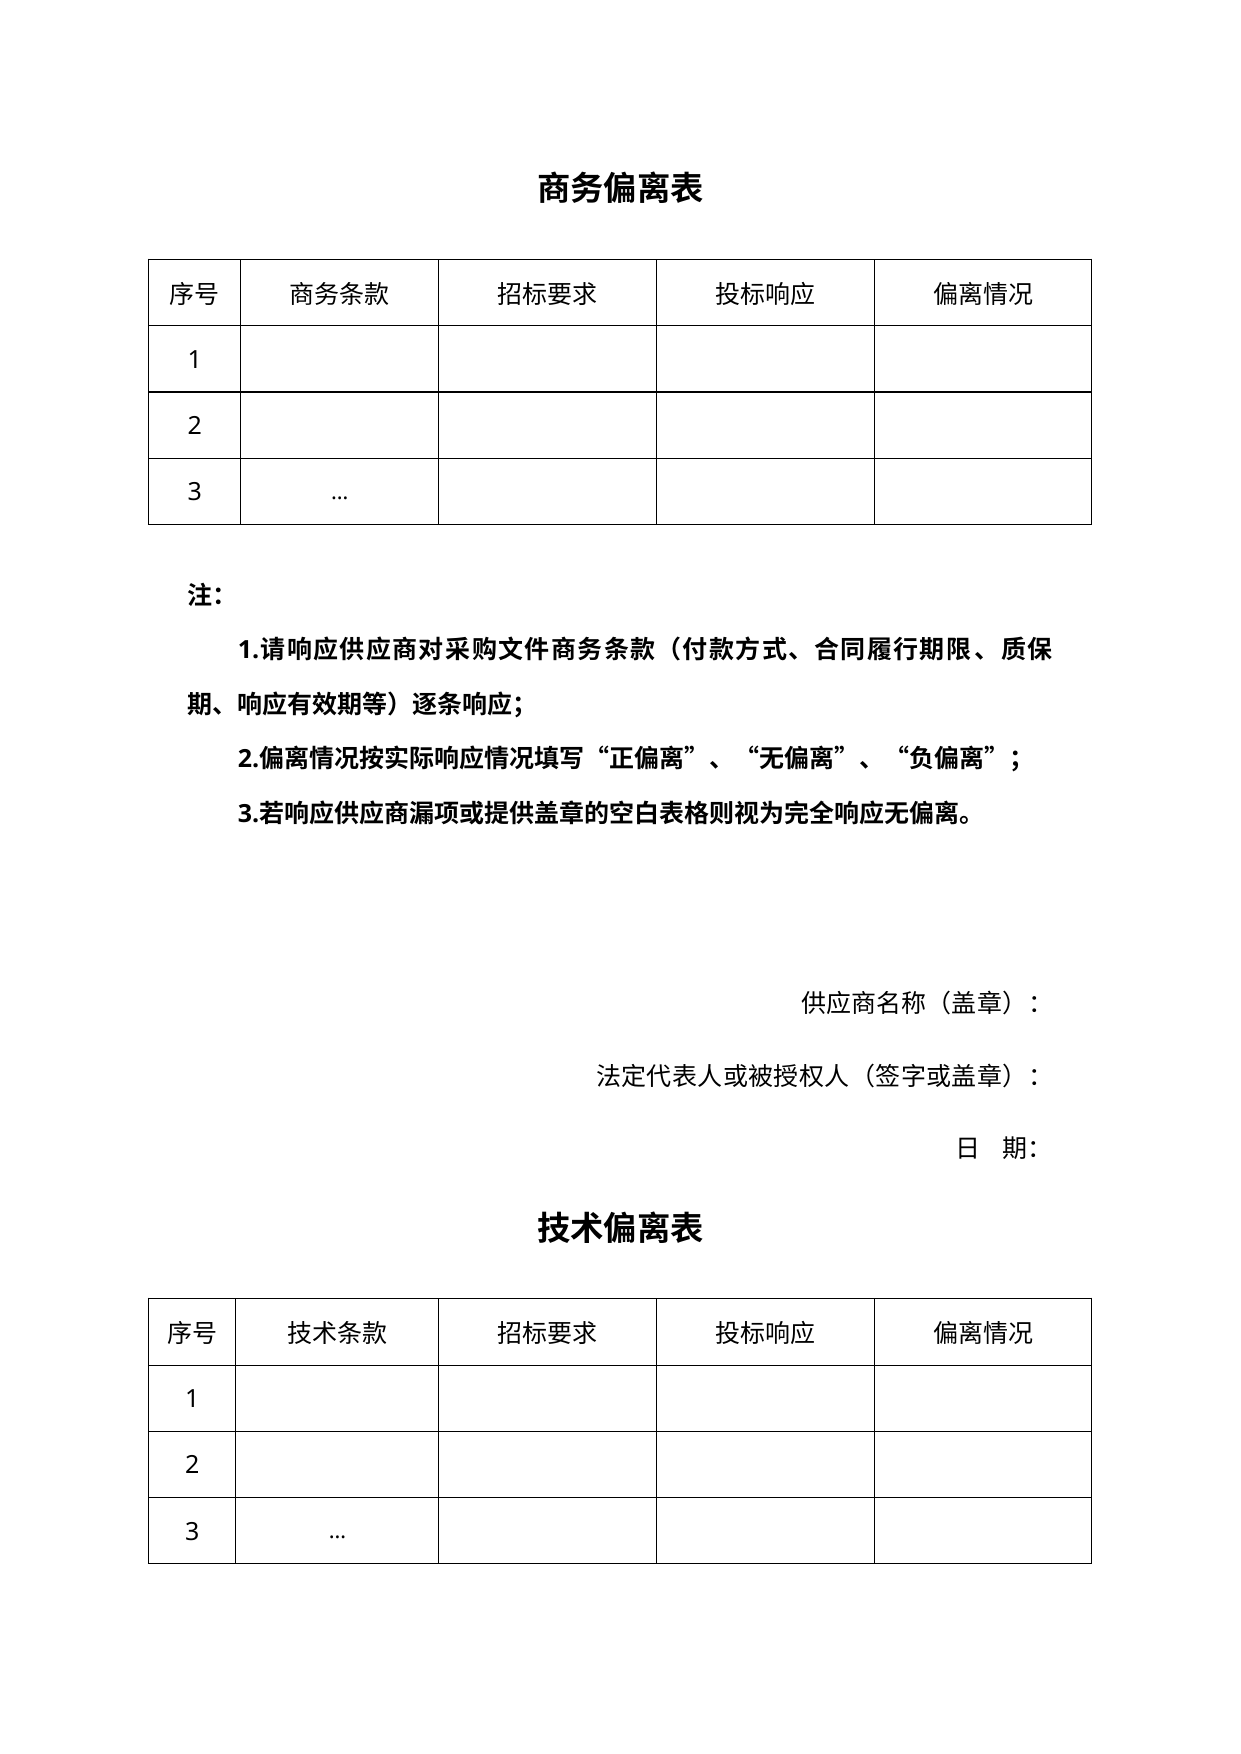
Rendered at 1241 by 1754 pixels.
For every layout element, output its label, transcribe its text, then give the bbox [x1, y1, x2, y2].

table_cell [241, 393, 438, 457]
text 技术偏离表 [187, 1201, 1053, 1249]
table_cell [236, 1366, 438, 1431]
table_cell [657, 1498, 874, 1563]
table_cell 3 [149, 1498, 235, 1563]
table_header 投标响应 [657, 260, 874, 325]
table_header 招标要求 [439, 1299, 656, 1365]
table_cell [875, 1432, 1091, 1497]
table_cell [439, 459, 656, 523]
table_header 偏离情况 [875, 1299, 1091, 1365]
table_header 偏离情况 [875, 260, 1091, 325]
table_cell [439, 1366, 656, 1431]
table_cell [241, 326, 438, 391]
table_cell [439, 326, 656, 391]
table_cell 2 [149, 1432, 235, 1497]
table_cell [439, 1432, 656, 1497]
text 商务偏离表 [187, 162, 1053, 210]
table_cell [236, 1432, 438, 1497]
table_cell 2 [149, 393, 240, 457]
table_cell [439, 393, 656, 457]
table_header 序号 [149, 1299, 235, 1365]
table_cell [657, 459, 874, 523]
text 注： [187, 576, 1053, 612]
table_cell … [236, 1498, 438, 1563]
table_cell [875, 393, 1091, 457]
table_cell [439, 1498, 656, 1563]
table_header 招标要求 [439, 260, 656, 325]
table_cell [875, 326, 1091, 391]
text 日 期： [187, 1129, 1053, 1165]
table_cell 3 [149, 459, 240, 523]
table_cell [657, 1366, 874, 1431]
table_cell 1 [149, 326, 240, 391]
table_header 技术条款 [236, 1299, 438, 1365]
table_cell [657, 1432, 874, 1497]
text 2.偏离情况按实际响应情况填写“正偏离”、“无偏离”、“负偏离”； [187, 739, 1053, 775]
table_cell [875, 459, 1091, 523]
table_cell [657, 393, 874, 457]
table_cell … [241, 459, 438, 523]
table_cell [875, 1366, 1091, 1431]
text 供应商名称（盖章）： [187, 984, 1053, 1020]
text 法定代表人或被授权人（签字或盖章）： [187, 1056, 1053, 1092]
text 1.请响应供应商对采购文件商务条款（付款方式、合同履行期限、质保期、响应有效期等）逐条响应； [187, 630, 1053, 721]
table_cell 1 [149, 1366, 235, 1431]
table_header 投标响应 [657, 1299, 874, 1365]
table_header 序号 [149, 260, 240, 325]
text 3.若响应供应商漏项或提供盖章的空白表格则视为完全响应无偏离。 [187, 793, 1053, 829]
table_header 商务条款 [241, 260, 438, 325]
table_cell [657, 326, 874, 391]
table_cell [875, 1498, 1091, 1563]
